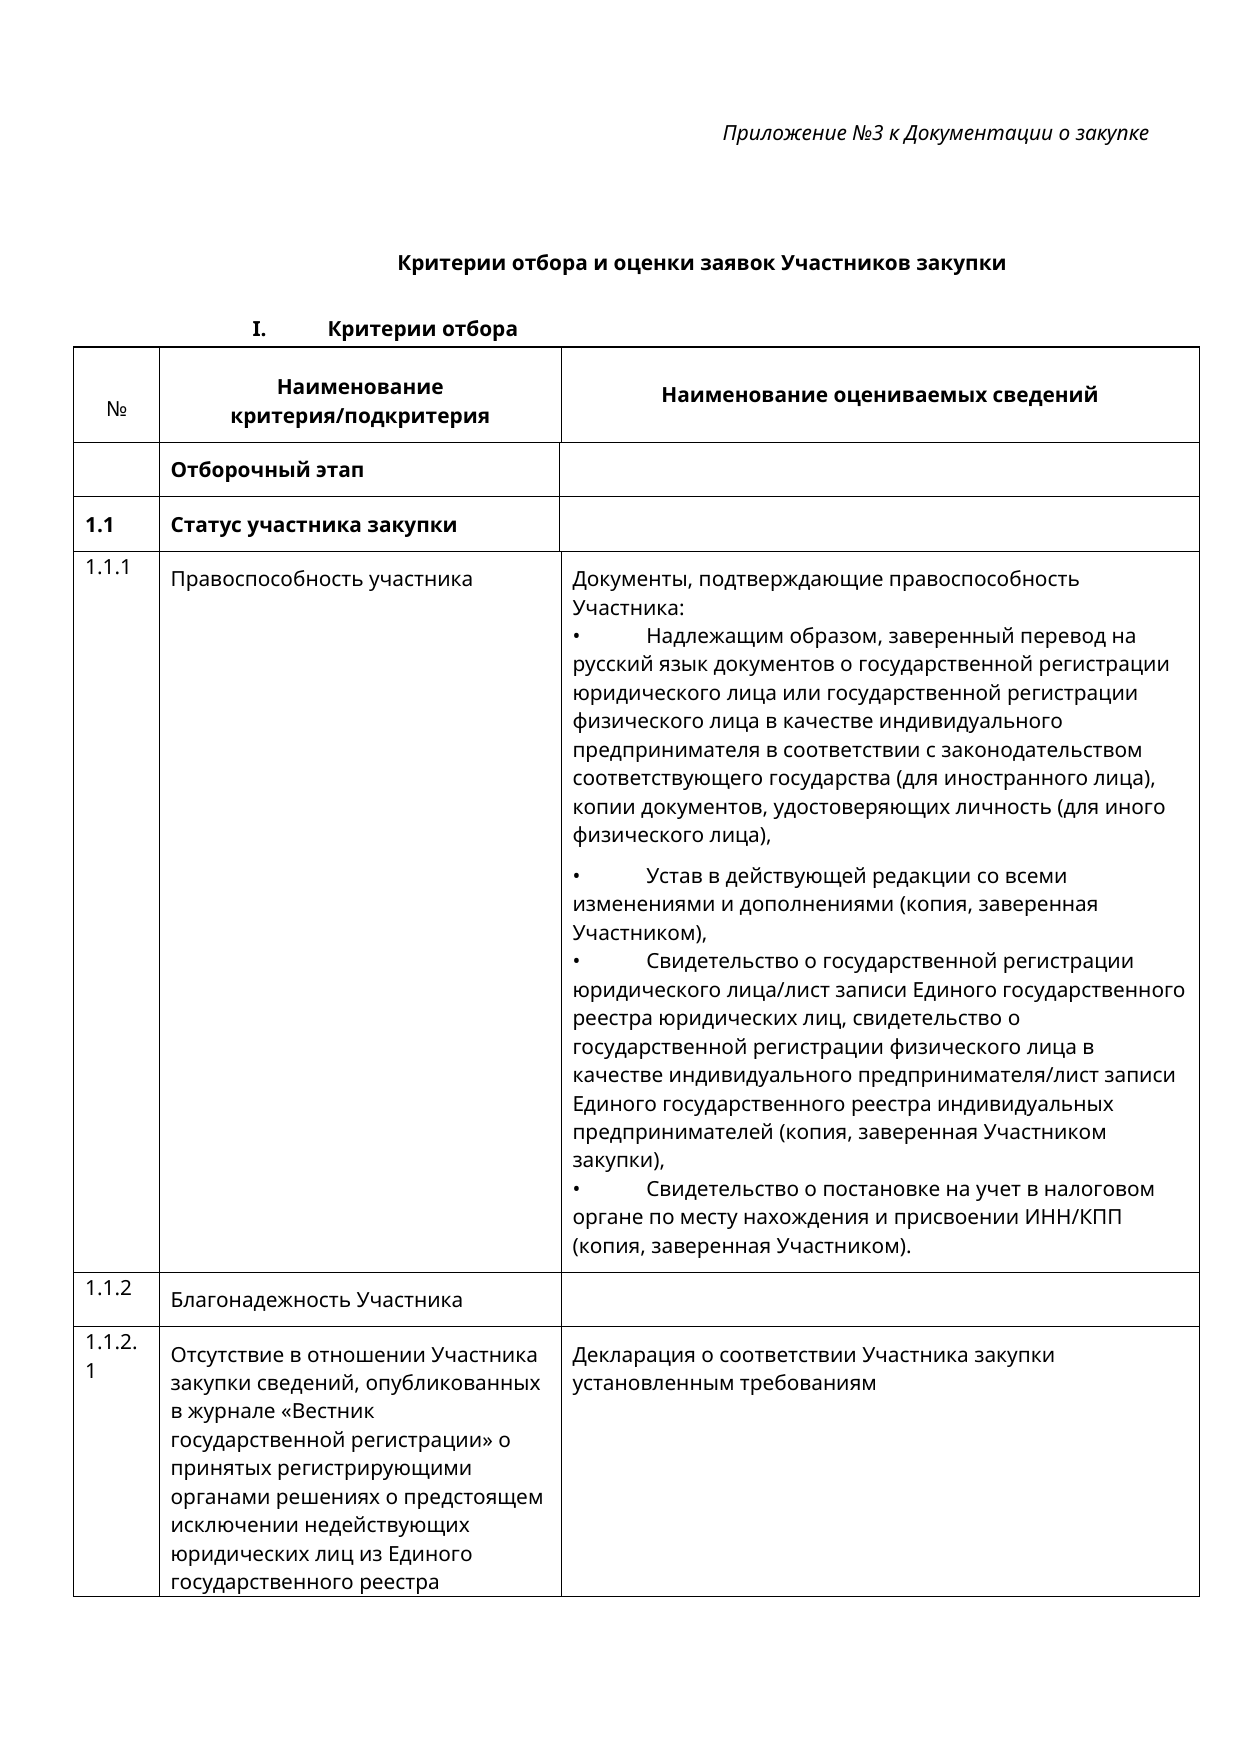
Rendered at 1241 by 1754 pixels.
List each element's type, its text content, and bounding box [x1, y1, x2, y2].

table_cell 1.1.2 [74, 1273, 159, 1326]
list Критерии отбора [252, 314, 1152, 342]
table_header № [74, 348, 159, 442]
table_cell [74, 443, 159, 496]
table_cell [160, 1327, 561, 1596]
table_cell [560, 497, 1199, 551]
table_cell Правоспособность участника [160, 552, 561, 1272]
list Приложение №3 к Документации о закупке [252, 118, 1152, 147]
table_cell Статус участника закупки [160, 497, 559, 551]
table_header Наименование критерия/подкритерия [160, 348, 561, 442]
table_cell [562, 1273, 1199, 1326]
table_cell Благонадежность Участника [160, 1273, 561, 1326]
table_cell 1.1.2.1 [74, 1327, 159, 1596]
table_header Наименование оцениваемых сведений [562, 348, 1199, 442]
list Критерии отбора и оценки заявок Участников закупки [252, 248, 1152, 277]
table_cell [560, 443, 1199, 496]
table_cell Документы, подтверждающие правоспособность Участника: • Надлежащим образом, заверенный перевод на русский язык документов о государственной регистрации юридического лица или государственной регистрации физического лица в качестве индивидуального предпринимателя в соответствии с законодательством соответствующего государства (для иностранного лица), копии документов, удостоверяющих личность (для иного физического лица), • Устав в действующей редакции со всеми изменениями и дополнениями (копия, заверенная Участником), • Свидетельство о государственной регистрации юридического лица/лист записи Единого государственного реестра юридических лиц, свидетельство о государственной регистрации физического лица в качестве индивидуального предпринимателя/лист записи Единого государственного реестра индивидуальных предпринимателей (копия, заверенная Участником закупки), • Свидетельство о постановке на учет в налоговом органе по месту нахождения и присвоении ИНН/КПП (копия, заверенная Участником). [562, 552, 1199, 1272]
table_cell Отборочный этап [160, 443, 559, 496]
table_cell 1.1.1 [74, 552, 159, 1272]
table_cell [562, 1327, 1199, 1596]
table_cell 1.1 [74, 497, 159, 551]
